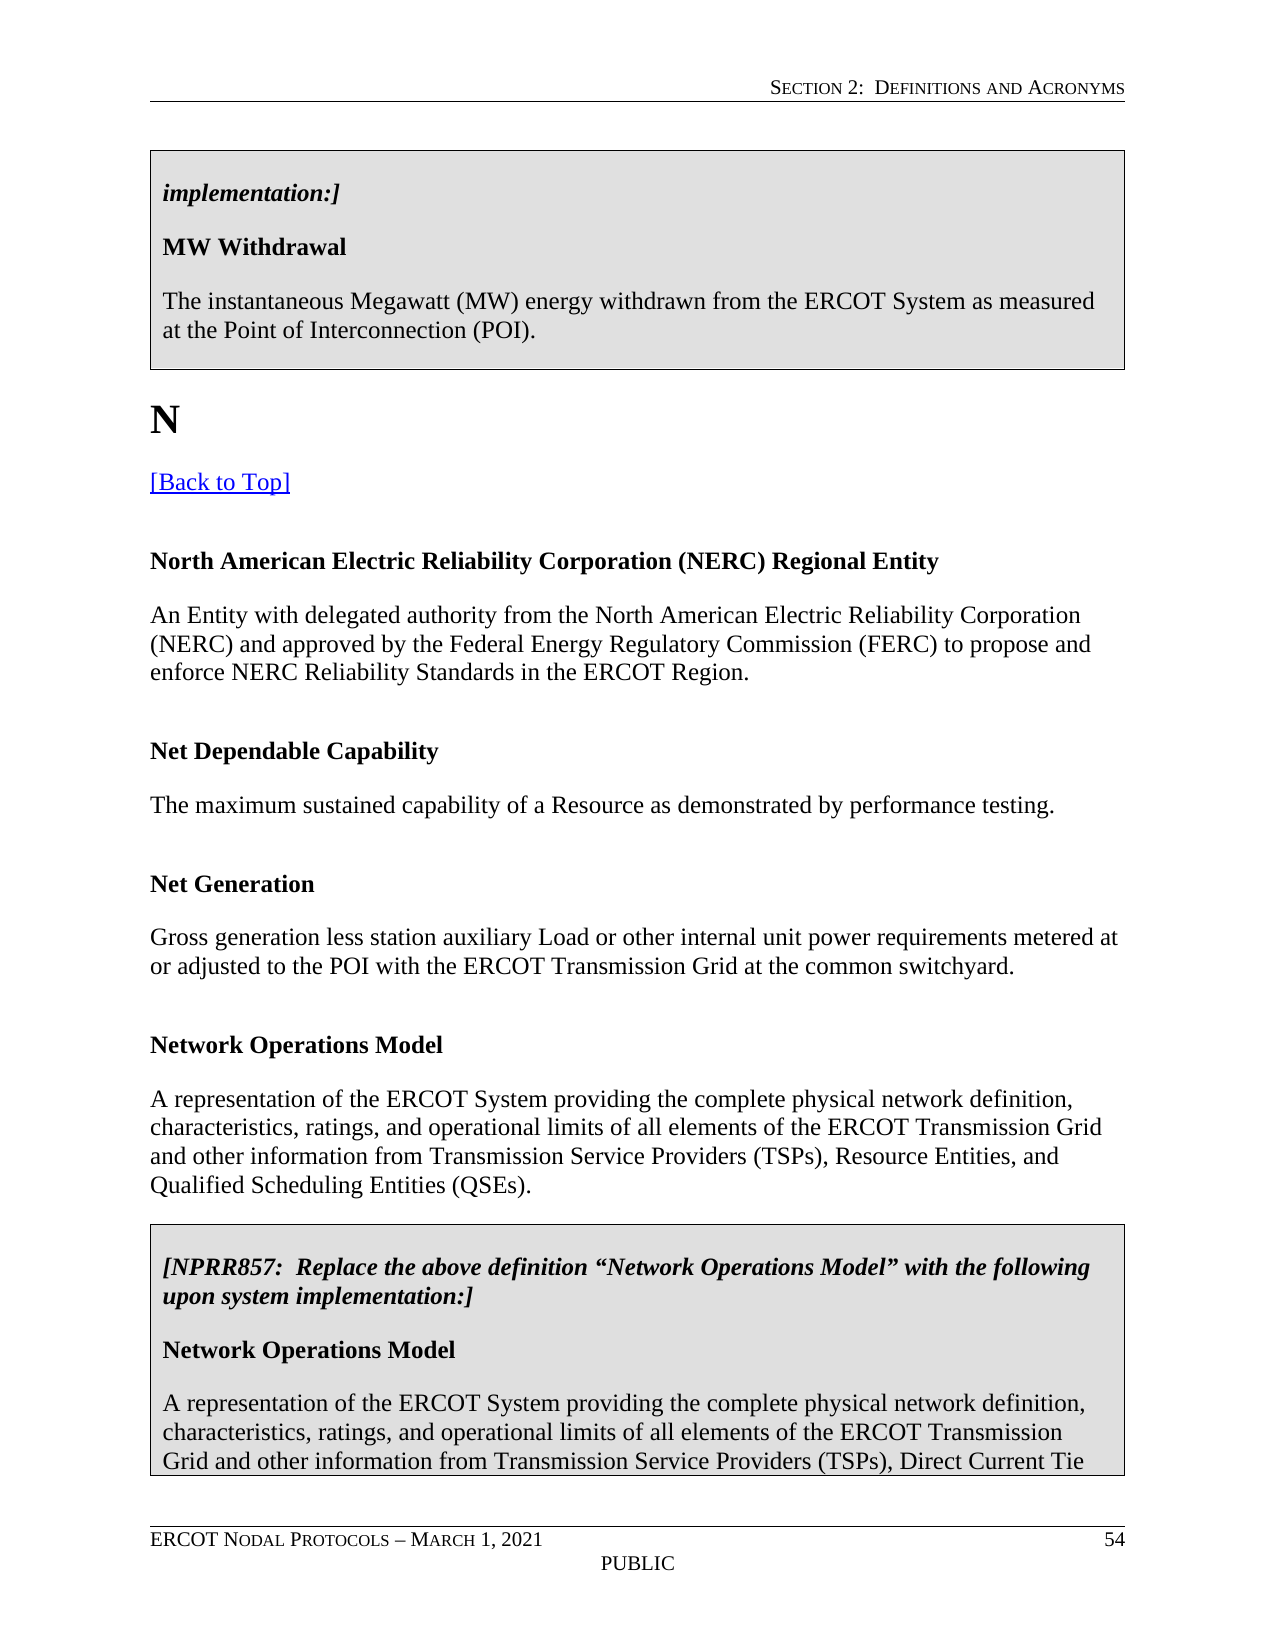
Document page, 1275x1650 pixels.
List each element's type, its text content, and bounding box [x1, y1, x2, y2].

list [Back to Top] [150, 467, 1125, 496]
text Net Generation [150, 869, 1125, 897]
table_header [151, 151, 1124, 368]
text Net Dependable Capability [150, 736, 1125, 765]
text Network Operations Model [150, 1030, 1125, 1059]
text N [150, 394, 1125, 442]
text The maximum sustained capability of a Resource as demonstrated by performance testing. [150, 790, 1125, 819]
text A representation of the ERCOT System providing the complete physical network definition, characteristics, ratings, and operational limits of all elements of the ERCOT Transmission Grid and other information from Transmission Service Providers (TSPs), Resource Entities, and Qualified Scheduling Entities (QSEs). [150, 1084, 1125, 1199]
text An Entity with delegated authority from the North American Electric Reliability Corporation (NERC) and approved by the Federal Energy Regulatory Commission (FERC) to propose and enforce NERC Reliability Standards in the ERCOT Region. [150, 600, 1125, 686]
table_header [151, 1225, 1124, 1475]
text Gross generation less station auxiliary Load or other internal unit power requirements metered at or adjusted to the POI with the ERCOT Transmission Grid at the common switchyard. [150, 922, 1125, 980]
text North American Electric Reliability Corporation (NERC) Regional Entity [150, 546, 1125, 575]
